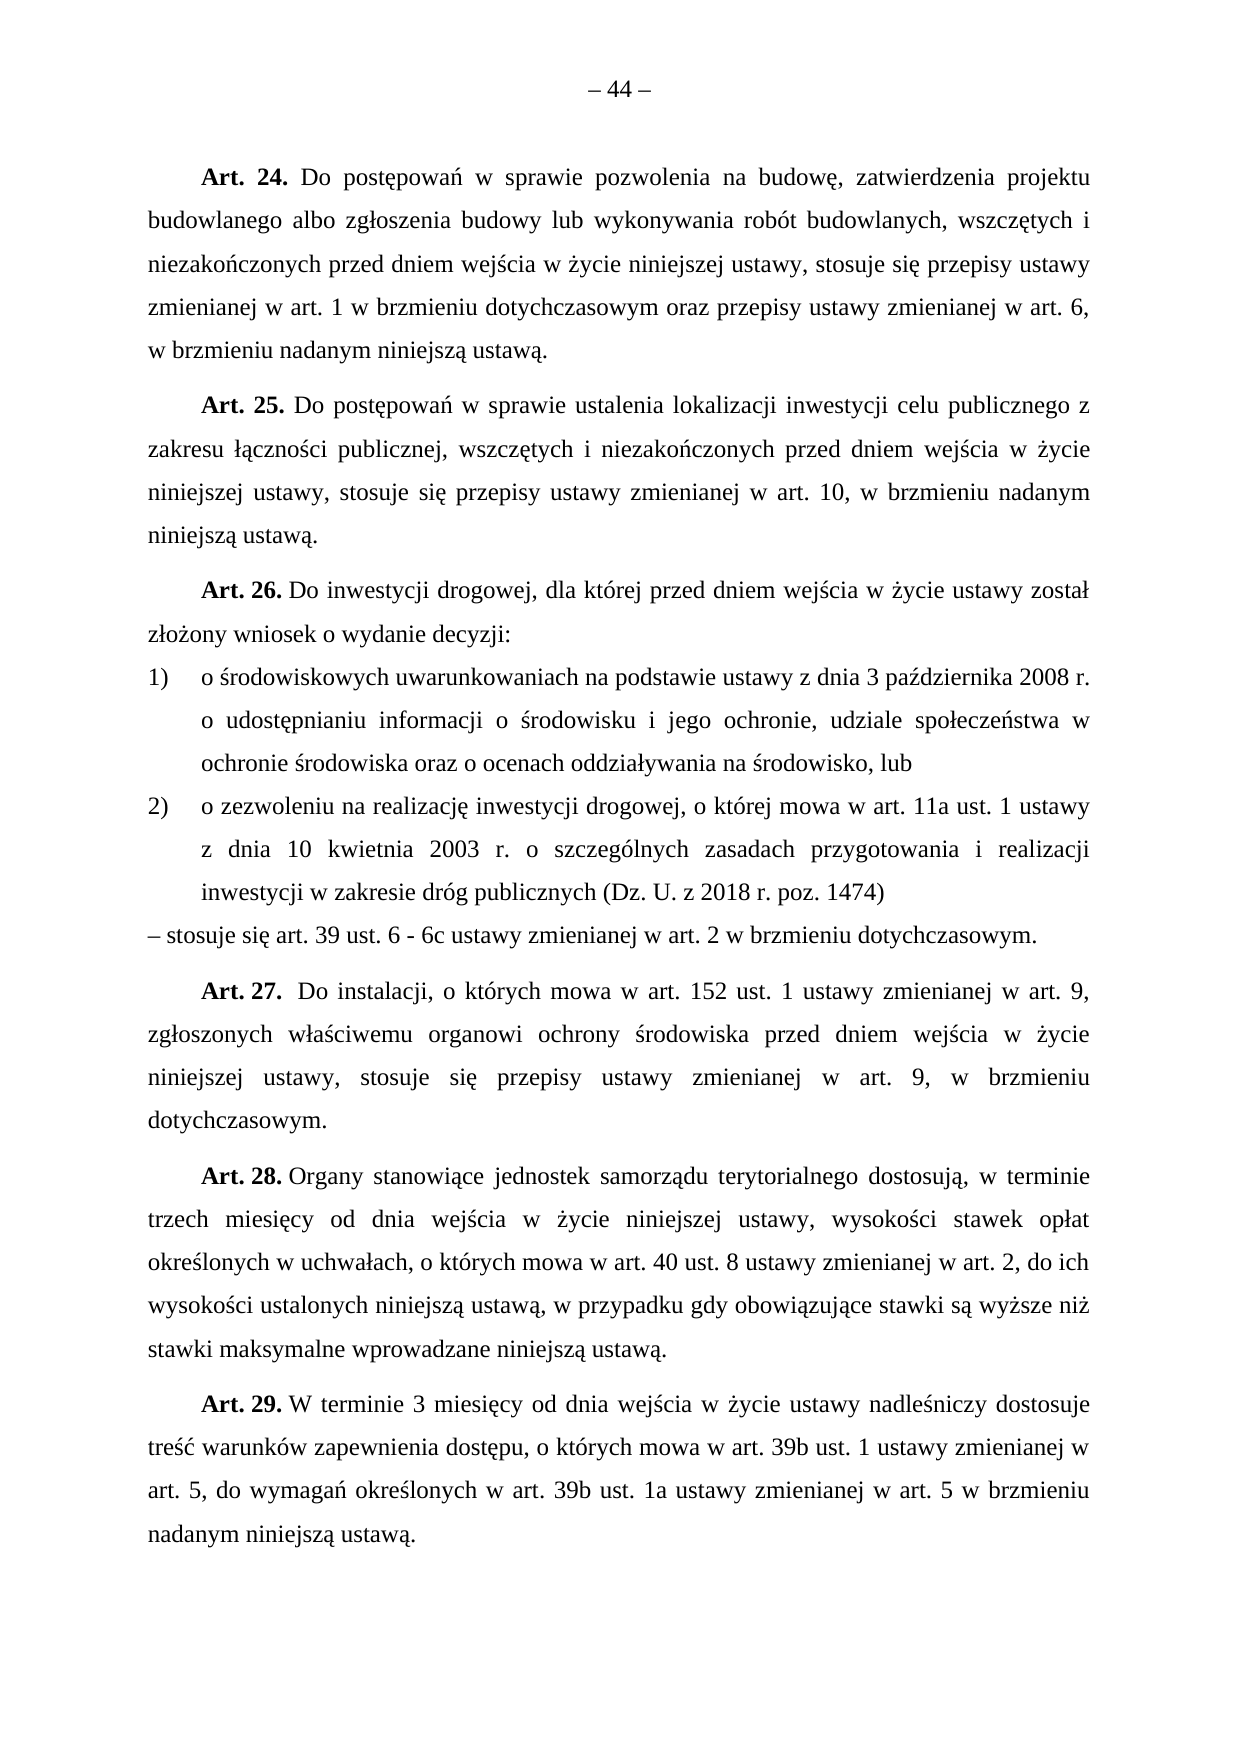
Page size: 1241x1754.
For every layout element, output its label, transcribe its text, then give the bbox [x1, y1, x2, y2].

text Art. 24. Do postępowań w sprawie pozwolenia na budowę, zatwierdzenia projektu budowlanego albo zgłoszenia budowy lub wykonywania robót budowlanych, wszczętych i niezakończonych przed dniem wejścia w życie niniejszej ustawy, stosuje się przepisy ustawy zmienianej w art. 1 w brzmieniu dotychczasowym oraz przepisy ustawy zmienianej w art. 6, w brzmieniu nadanym niniejszą ustawą. [148, 162, 1091, 364]
text Art. 28. Organy stanowiące jednostek samorządu terytorialnego dostosują, w terminie trzech miesięcy od dnia wejścia w życie niniejszej ustawy, wysokości stawek opłat określonych w uchwałach, o których mowa w art. 40 ust. 8 ustawy zmienianej w art. 2, do ich wysokości ustalonych niniejszą ustawą, w przypadku gdy obowiązujące stawki są wyższe niż stawki maksymalne wprowadzane niniejszą ustawą. [148, 1161, 1091, 1362]
text Art. 29. W terminie 3 miesięcy od dnia wejścia w życie ustawy nadleśniczy dostosuje treść warunków zapewnienia dostępu, o których mowa w art. 39b ust. 1 ustawy zmienianej w art. 5, do wymagań określonych w art. 39b ust. 1a ustawy zmienianej w art. 5 w brzmieniu nadanym niniejszą ustawą. [148, 1389, 1091, 1547]
text Art. 27. Do instalacji, o których mowa w art. 152 ust. 1 ustawy zmienianej w art. 9, zgłoszonych właściwemu organowi ochrony środowiska przed dniem wejścia w życie niniejszej ustawy, stosuje się przepisy ustawy zmienianej w art. 9, w brzmieniu dotychczasowym. [148, 976, 1091, 1134]
text Art. 26. Do inwestycji drogowej, dla której przed dniem wejścia w życie ustawy został złożony wniosek o wydanie decyzji: [148, 576, 1091, 647]
text 1) o środowiskowych uwarunkowaniach na podstawie ustawy z dnia 3 października 2008 r. o udostępnianiu informacji o środowisku i jego ochronie, udziale społeczeństwa w ochronie środowiska oraz o ocenach oddziaływania na środowisko, lub [148, 662, 1091, 777]
text – stosuje się art. 39 ust. 6 - 6c ustawy zmienianej w art. 2 w brzmieniu dotychczasowym. [148, 921, 1091, 949]
text 2) o zezwoleniu na realizację inwestycji drogowej, o której mowa w art. 11a ust. 1 ustawy z dnia 10 kwietnia 2003 r. o szczególnych zasadach przygotowania i realizacji inwestycji w zakresie dróg publicznych (Dz. U. z 2018 r. poz. 1474) [148, 791, 1091, 906]
text Art. 25. Do postępowań w sprawie ustalenia lokalizacji inwestycji celu publicznego z zakresu łączności publicznej, wszczętych i niezakończonych przed dniem wejścia w życie niniejszej ustawy, stosuje się przepisy ustawy zmienianej w art. 10, w brzmieniu nadanym niniejszą ustawą. [148, 391, 1091, 549]
